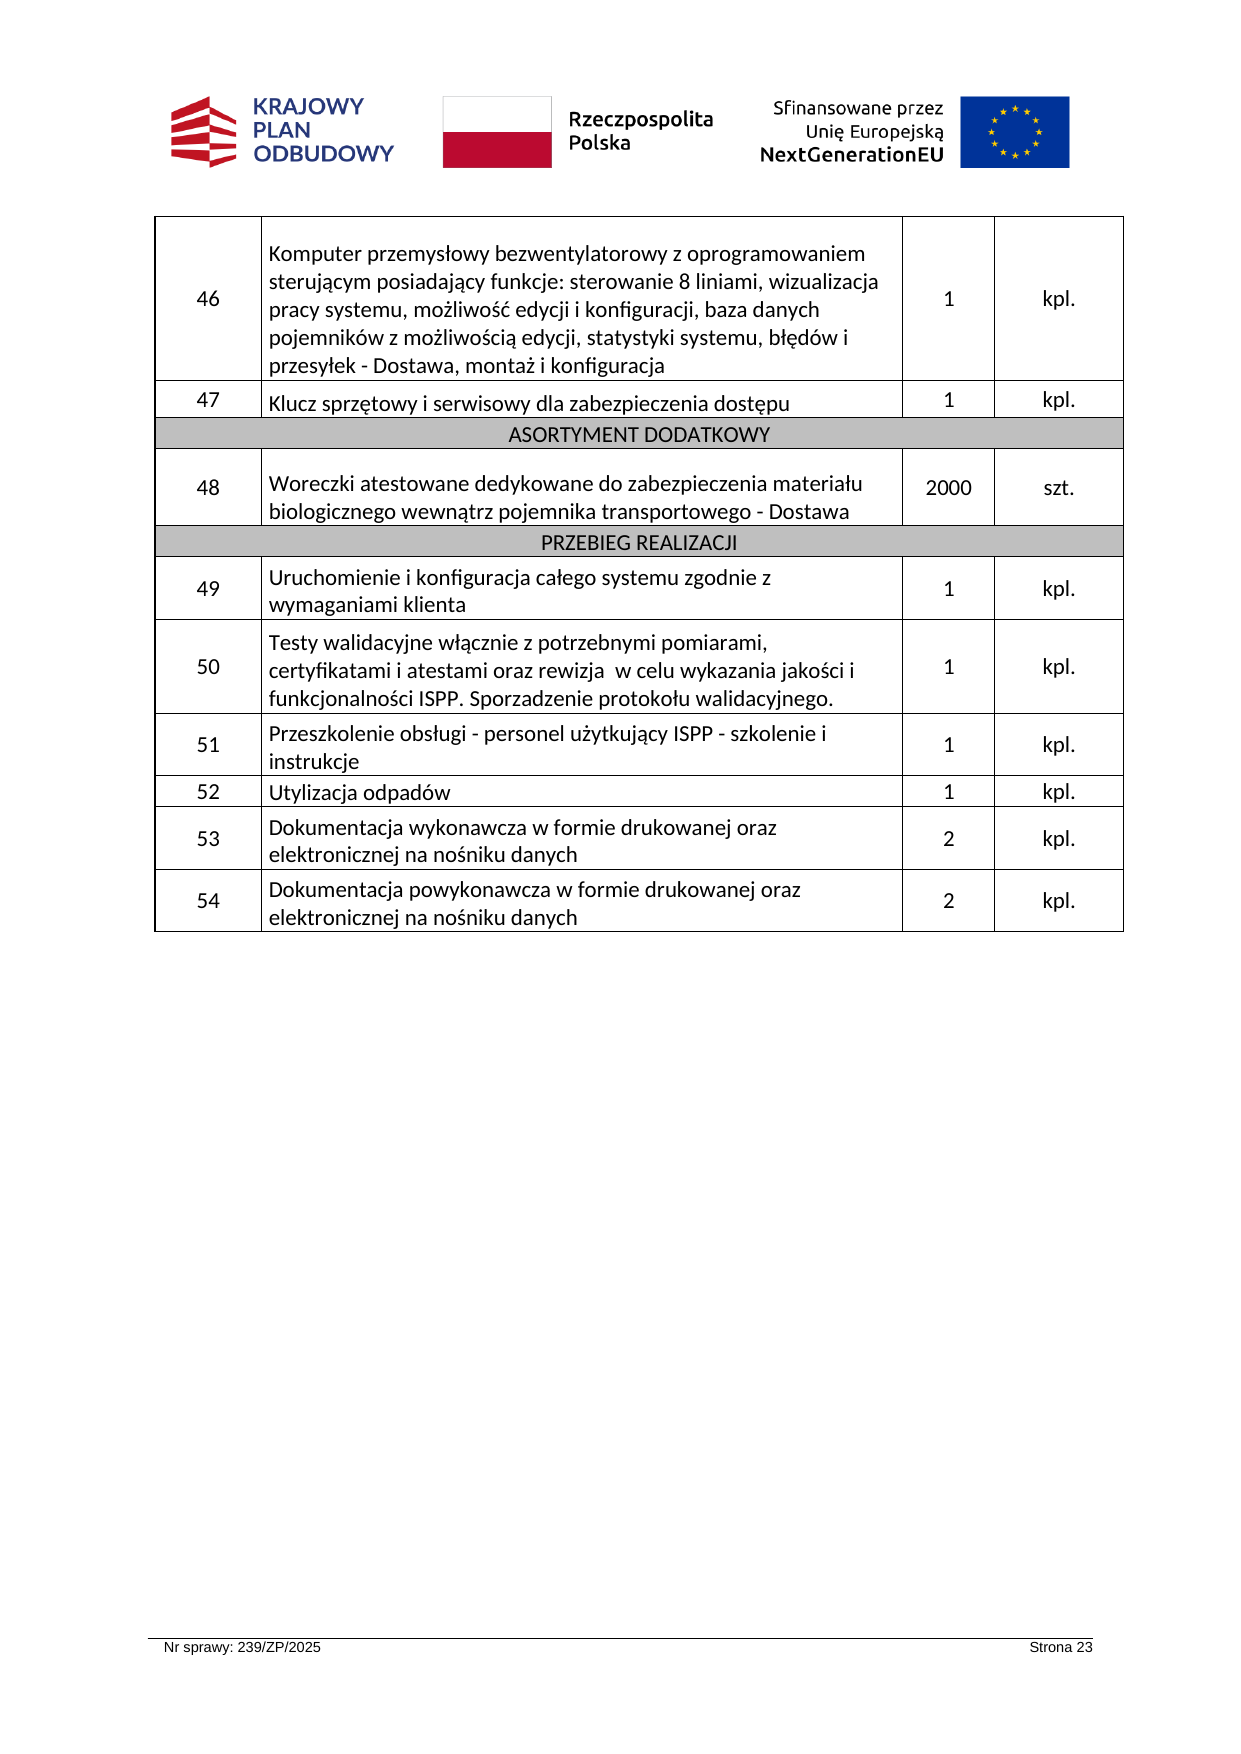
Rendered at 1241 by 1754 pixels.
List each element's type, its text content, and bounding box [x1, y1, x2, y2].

table_cell Komputer przemysłowy bezwentylatorowy z oprogramowaniem sterującym posiadający funkcje: sterowanie 8 liniami, wizualizacja pracy systemu, możliwość edycji i konfiguracji, baza danych pojemników z możliwością edycji, statystyki systemu, błędów i przesyłek - Dostawa, montaż i konfiguracja [262, 217, 902, 379]
table_cell Dokumentacja powykonawcza w formie drukowanej oraz elektronicznej na nośniku danych [262, 870, 902, 931]
table_cell 1 [903, 217, 994, 379]
table_cell 53 [156, 807, 261, 869]
table_cell 54 [156, 870, 261, 931]
table_cell 50 [156, 620, 261, 712]
table_cell Uruchomienie i konfiguracja całego systemu zgodnie z wymaganiami klienta [262, 557, 902, 619]
table_cell szt. [995, 449, 1123, 525]
table_cell 48 [156, 449, 261, 525]
table_cell kpl. [995, 776, 1123, 806]
table_cell kpl. [995, 217, 1123, 379]
table_cell Woreczki atestowane dedykowane do zabezpieczenia materiału biologicznego wewnątrz pojemnika transportowego - Dostawa [262, 449, 902, 525]
table_cell 1 [903, 557, 994, 619]
table_cell 1 [903, 620, 994, 712]
table_cell 1 [903, 776, 994, 806]
table_cell 46 [156, 217, 261, 379]
table_cell 2 [903, 870, 994, 931]
table_cell PRZEBIEG REALIZACJI [156, 526, 1123, 556]
picture [147, 73, 1093, 191]
table_cell kpl. [995, 557, 1123, 619]
table_cell ASORTYMENT DODATKOWY [156, 418, 1123, 448]
table_cell kpl. [995, 714, 1123, 775]
table_cell 52 [156, 776, 261, 806]
table_cell 47 [156, 381, 261, 417]
table_cell 2 [903, 807, 994, 869]
table_cell Dokumentacja wykonawcza w formie drukowanej oraz elektronicznej na nośniku danych [262, 807, 902, 869]
table_cell 2000 [903, 449, 994, 525]
table_cell kpl. [995, 620, 1123, 712]
table_cell 49 [156, 557, 261, 619]
table_cell kpl. [995, 807, 1123, 869]
table_cell Klucz sprzętowy i serwisowy dla zabezpieczenia dostępu [262, 381, 902, 417]
table_cell Utylizacja odpadów [262, 776, 902, 806]
table_cell Przeszkolenie obsługi - personel użytkujący ISPP - szkolenie i instrukcje [262, 714, 902, 775]
table_cell kpl. [995, 870, 1123, 931]
table_cell 1 [903, 714, 994, 775]
table_cell 51 [156, 714, 261, 775]
table_cell kpl. [995, 381, 1123, 417]
table_cell Testy walidacyjne włącznie z potrzebnymi pomiarami, certyfikatami i atestami oraz rewizja w celu wykazania jakości i funkcjonalności ISPP. Sporzadzenie protokołu walidacyjnego. [262, 620, 902, 712]
table_cell 1 [903, 381, 994, 417]
